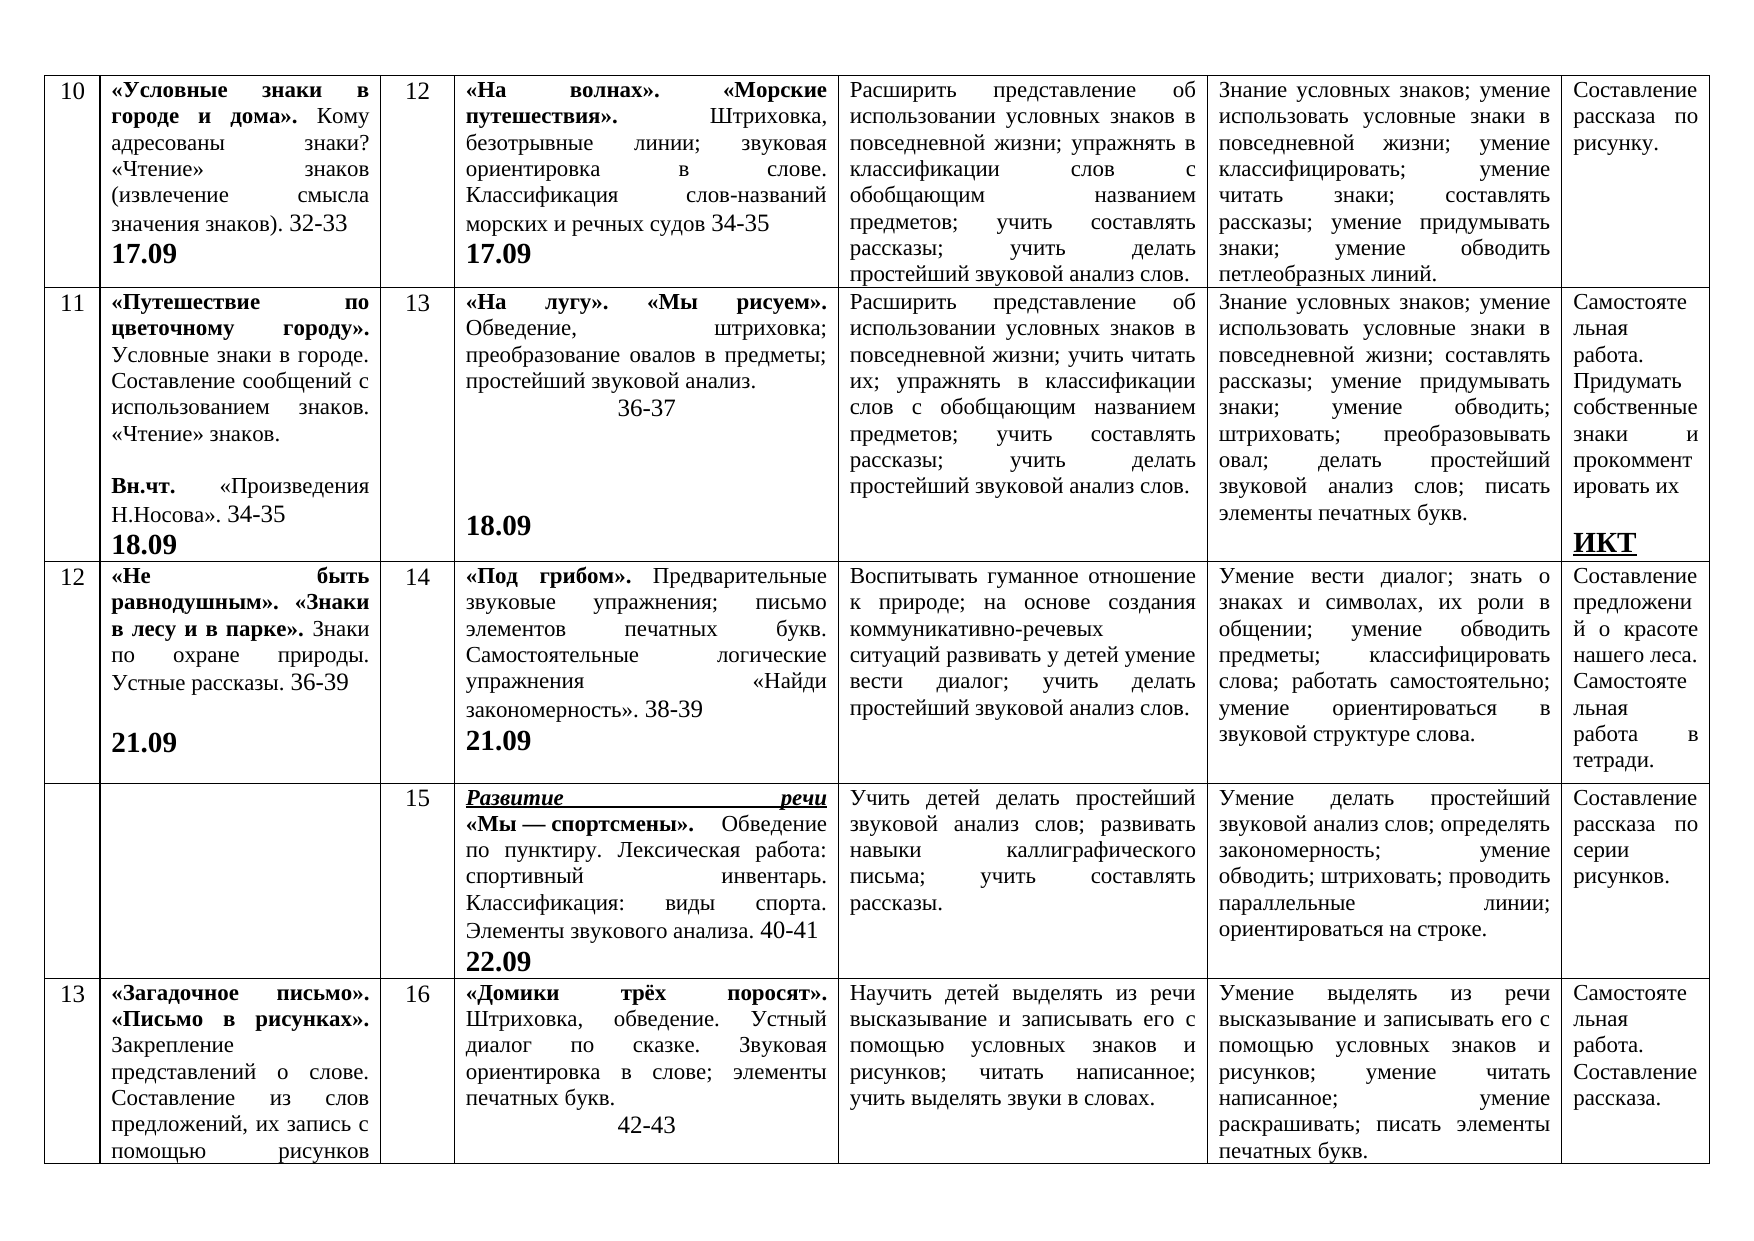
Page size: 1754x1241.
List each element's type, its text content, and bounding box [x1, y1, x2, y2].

table_cell Составление рассказа по рисунку. [1562, 76, 1709, 287]
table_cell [839, 979, 1207, 1163]
table_cell «На волнах». «Морские путешествия». Штриховка, безотрывные линии; звуковая ориентировка в слове. Классификация слов-названий морских и речных судов 34-35 17.09 [455, 76, 838, 287]
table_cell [101, 979, 380, 1163]
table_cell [1562, 979, 1709, 1163]
table_cell 12 [45, 562, 99, 782]
table_cell Самостоятельная работа. Придумать собственные знаки и прокомментировать их ИКТ [1562, 288, 1709, 561]
table_cell 15 [381, 784, 454, 978]
table_cell [101, 784, 380, 978]
table_cell «Путешествие по цветочному городу». Условные знаки в городе. Составление сообщений с использованием знаков. «Чтение» знаков. Вн.чт. «Произведения Н.Носова». 34-35 18.09 [101, 288, 380, 561]
table_cell [45, 784, 99, 978]
table_cell 13 [45, 979, 99, 1163]
table_cell Составление рассказа по серии рисунков. [1562, 784, 1709, 978]
table_cell «Под грибом». Предварительные звуковые упражнения; письмо элементов печатных букв. Самостоятельные логические упражнения «Найди закономерность». 38-39 21.09 [455, 562, 838, 782]
table_cell Учить детей делать простейший звуковой анализ слов; развивать навыки каллиграфического письма; учить составлять рассказы. [839, 784, 1207, 978]
table_cell Знание условных знаков; умение использовать условные знаки в повседневной жизни; умение классифицировать; умение читать знаки; составлять рассказы; умение придумывать знаки; умение обводить петлеобразных линий. [1208, 76, 1561, 287]
table_cell «На лугу». «Мы рисуем». Обведение, штриховка; преобразование овалов в предметы; простейший звуковой анализ. 36-37 18.09 [455, 288, 838, 561]
table_cell «Не быть равнодушным». «Знаки в лесу и в парке». Знаки по охране природы. Устные рассказы. 36-39 21.09 [101, 562, 380, 782]
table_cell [1208, 979, 1561, 1163]
table_cell Составление предложений о красоте нашего леса. Самостоятельная работа в тетради. [1562, 562, 1709, 782]
table_cell Расширить представление об использовании условных знаков в повседневной жизни; упражнять в классификации слов с обобщающим названием предметов; учить составлять рассказы; учить делать простейший звуковой анализ слов. [839, 76, 1207, 287]
table_cell 14 [381, 562, 454, 782]
table_cell 13 [381, 288, 454, 561]
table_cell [455, 979, 838, 1163]
table_cell Знание условных знаков; умение использовать условные знаки в повседневной жизни; составлять рассказы; умение придумывать знаки; умение обводить; штриховать; преобразовывать овал; делать простейший звуковой анализ слов; писать элементы печатных букв. [1208, 288, 1561, 561]
table_cell 16 [381, 979, 454, 1163]
table_cell Расширить представление об использовании условных знаков в повседневной жизни; учить читать их; упражнять в классификации слов с обобщающим названием предметов; учить составлять рассказы; учить делать простейший звуковой анализ слов. [839, 288, 1207, 561]
table_cell Умение делать простейший звуковой анализ слов; определять закономерность; умение обводить; штриховать; проводить параллельные линии; ориентироваться на строке. [1208, 784, 1561, 978]
table_cell «Условные знаки в городе и дома». Кому адресованы знаки? «Чтение» знаков (извлечение смысла значения знаков). 32-33 17.09 [101, 76, 380, 287]
table_cell Развитие речи «Мы — спортсмены». Обведение по пунктиру. Лексическая работа: спортивный инвентарь. Классификация: виды спорта. Элементы звукового анализа. 40-41 22.09 [455, 784, 838, 978]
table_cell Умение вести диалог; знать о знаках и символах, их роли в общении; умение обводить предметы; классифицировать слова; работать самостоятельно; умение ориентироваться в звуковой структуре слова. [1208, 562, 1561, 782]
table_cell Воспитывать гуманное отношение к природе; на основе создания коммуникативно-речевых ситуаций развивать у детей умение вести диалог; учить делать простейший звуковой анализ слов. [839, 562, 1207, 782]
table_cell 11 [45, 288, 99, 561]
table_cell 12 [381, 76, 454, 287]
table_cell 10 [45, 76, 99, 287]
